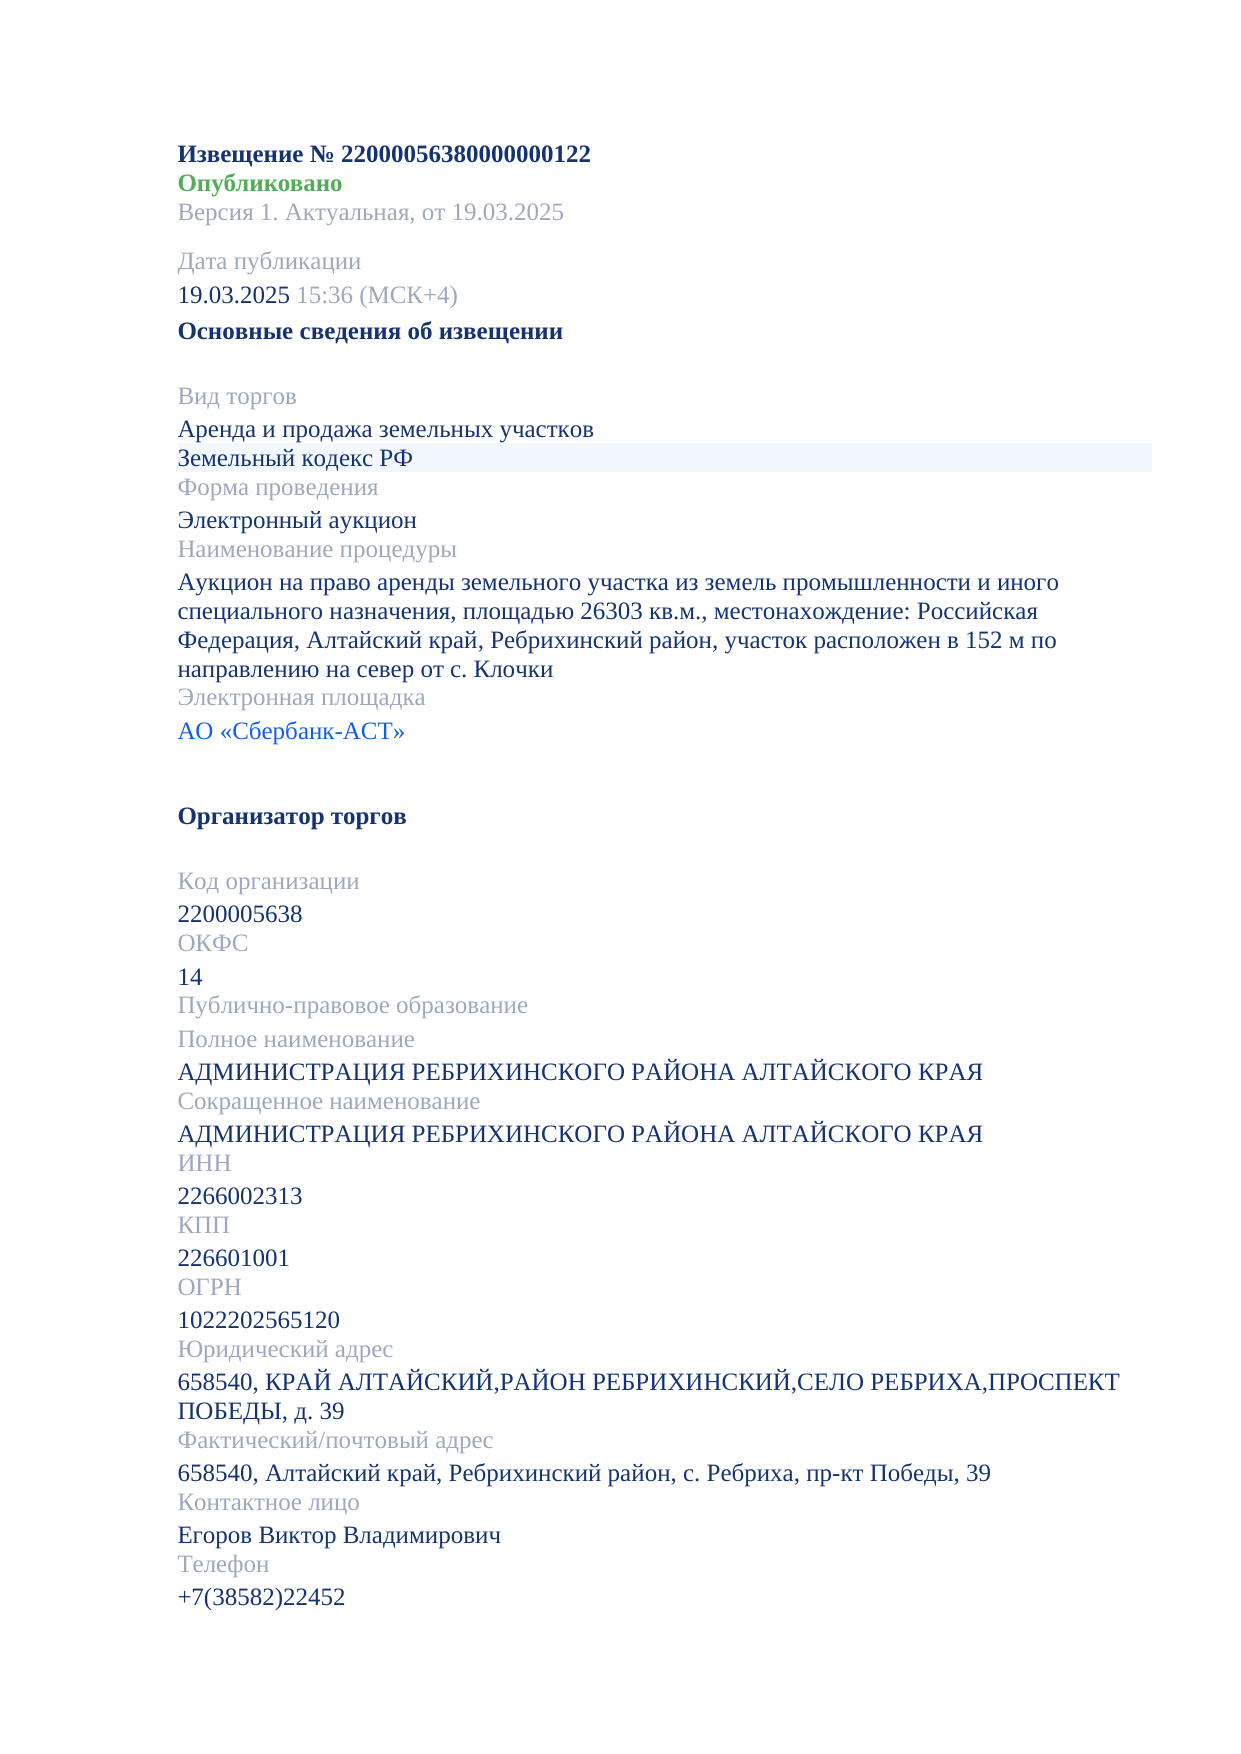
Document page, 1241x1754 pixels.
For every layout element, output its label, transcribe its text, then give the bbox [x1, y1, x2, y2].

text 658540, КРАЙ АЛТАЙСКИЙ,РАЙОН РЕБРИХИНСКИЙ,СЕЛО РЕБРИХА,ПРОСПЕКТ ПОБЕДЫ, д. 39 [177, 1367, 1152, 1425]
text АДМИНИСТРАЦИЯ РЕБРИХИНСКОГО РАЙОНА АЛТАЙСКОГО КРАЯ [177, 1057, 1152, 1086]
text Основные сведения об извещении [177, 308, 1152, 345]
text 1022202565120 [177, 1305, 1152, 1334]
text Опубликовано [177, 168, 1124, 197]
text 2200005638 [177, 899, 1152, 928]
text Земельный кодекс РФ [177, 443, 1152, 472]
text АДМИНИСТРАЦИЯ РЕБРИХИНСКОГО РАЙОНА АЛТАЙСКОГО КРАЯ [177, 1119, 1152, 1148]
text 226601001 [177, 1243, 1152, 1272]
text Егоров Виктор Владимирович [177, 1520, 1152, 1549]
text Юридический адрес [177, 1334, 1152, 1363]
text ОКФС [177, 928, 1152, 957]
text Организатор торгов [177, 793, 1152, 830]
text Наименование процедуры [177, 534, 1152, 563]
text 658540, Алтайский край, Ребрихинский район, с. Ребриха, пр-кт Победы, 39 [177, 1458, 1152, 1487]
text КПП [177, 1210, 1152, 1239]
text Электронная площадка [177, 682, 1152, 711]
text ОГРН [177, 1272, 1152, 1301]
text Телефон [177, 1549, 1152, 1578]
text +7(38582)22452 [177, 1582, 1152, 1611]
text 2266002313 [177, 1181, 1152, 1210]
text Дата публикации [177, 246, 1152, 275]
text Версия 1. Актуальная, от 19.03.2025 [177, 197, 1152, 226]
text Контактное лицо [177, 1487, 1152, 1516]
text Сокращенное наименование [177, 1086, 1152, 1114]
text Код организации [177, 866, 1152, 895]
text ИНН [177, 1148, 1152, 1177]
text АО «Сбербанк-АСТ» [177, 716, 1152, 744]
text Извещение № 22000056380000000122 [177, 118, 1124, 168]
text Полное наименование [177, 1024, 1152, 1052]
text Электронный аукцион [177, 505, 1152, 534]
text Аукцион на право аренды земельного участка из земель промышленности и иного специального назначения, площадью 26303 кв.м., местонахождение: Российская Федерация, Алтайский край, Ребрихинский район, участок расположен в 152 м по направлению на север от с. Клочки [177, 567, 1152, 682]
text Аренда и продажа земельных участков [177, 414, 1152, 443]
text 14 [177, 962, 1152, 990]
text Фактический/почтовый адрес [177, 1425, 1152, 1454]
text Вид торгов [177, 381, 1152, 410]
text 19.03.2025 15:36 (МСК+4) [177, 280, 1152, 308]
text Форма проведения [177, 472, 1152, 501]
text Публично-правовое образование [177, 990, 1152, 1019]
